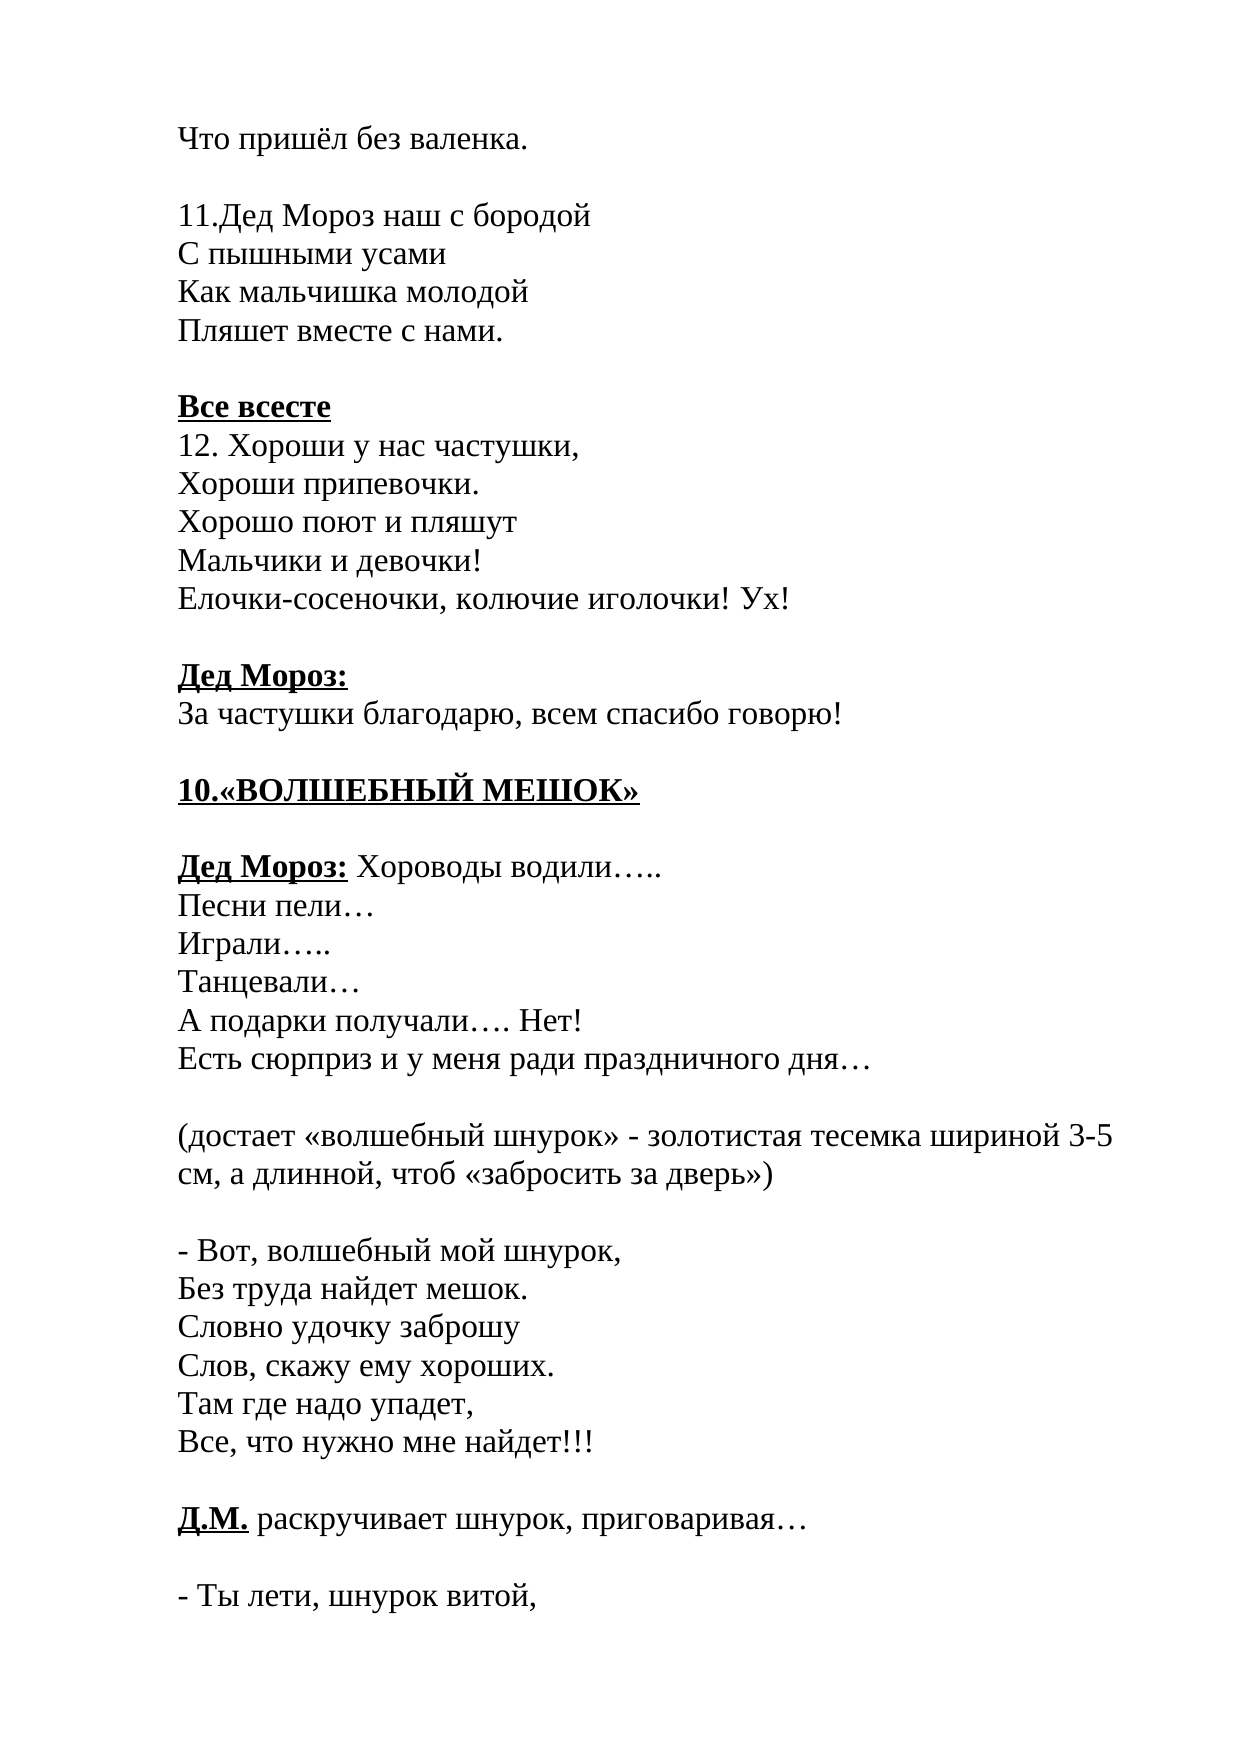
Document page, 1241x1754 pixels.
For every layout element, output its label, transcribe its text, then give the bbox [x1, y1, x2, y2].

text Дед Мороз: [177, 655, 1152, 693]
text Елочки-сосеночки, колючие иголочки! Ух! [177, 578, 1152, 616]
text 12. Хороши у нас частушки, Хороши припевочки. Хорошо поют и пляшут Мальчики и девочки! [480, 425, 1152, 578]
text С пышными усами [177, 233, 1152, 271]
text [177, 770, 1152, 1613]
text Как мальчишка молодой [177, 271, 1152, 310]
text Все всесте [177, 386, 1152, 425]
text 11.Дед Мороз наш с бородой [177, 195, 1152, 233]
text Что пришёл без валенка. [177, 118, 1152, 156]
text За частушки благодарю, всем спасибо говорю! [177, 693, 1152, 731]
text Пляшет вместе с нами. [177, 310, 1152, 348]
